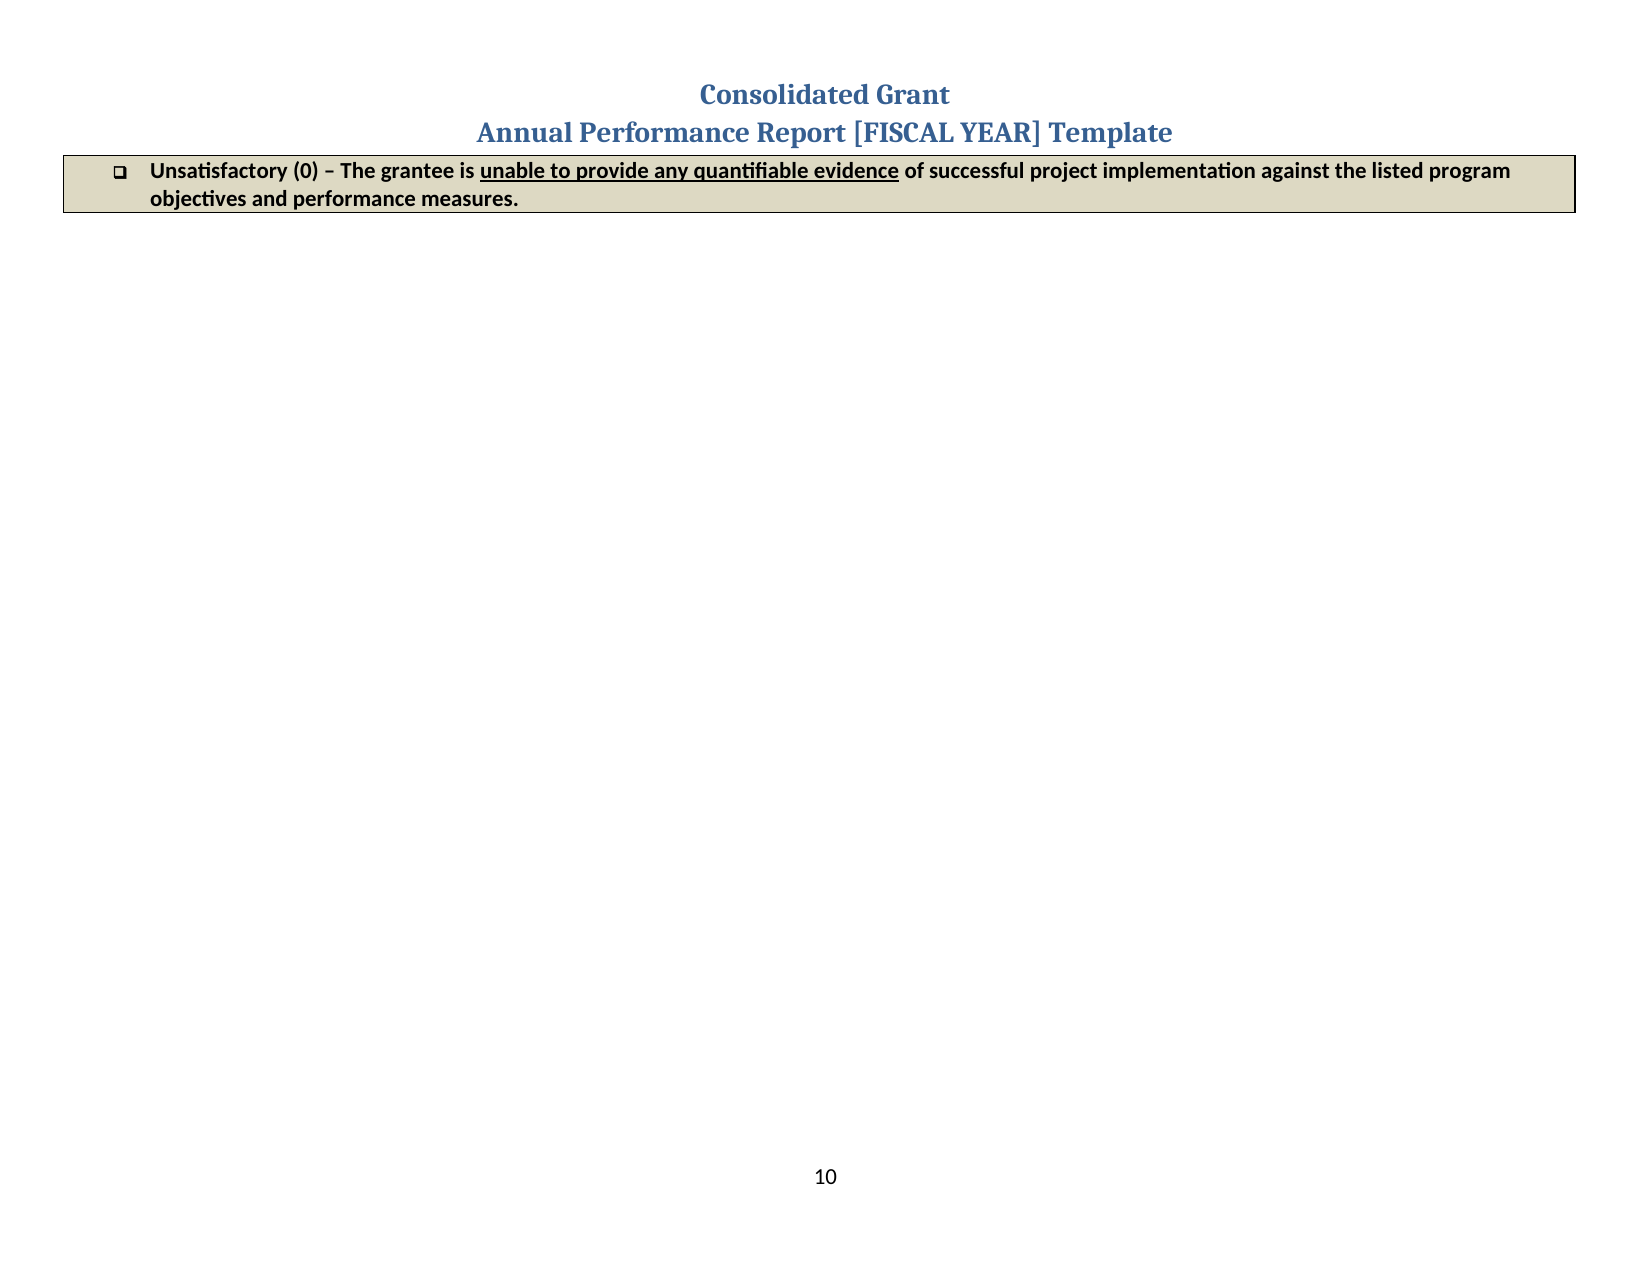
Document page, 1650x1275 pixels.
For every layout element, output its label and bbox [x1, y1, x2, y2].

table_cell [64, 156, 1574, 212]
